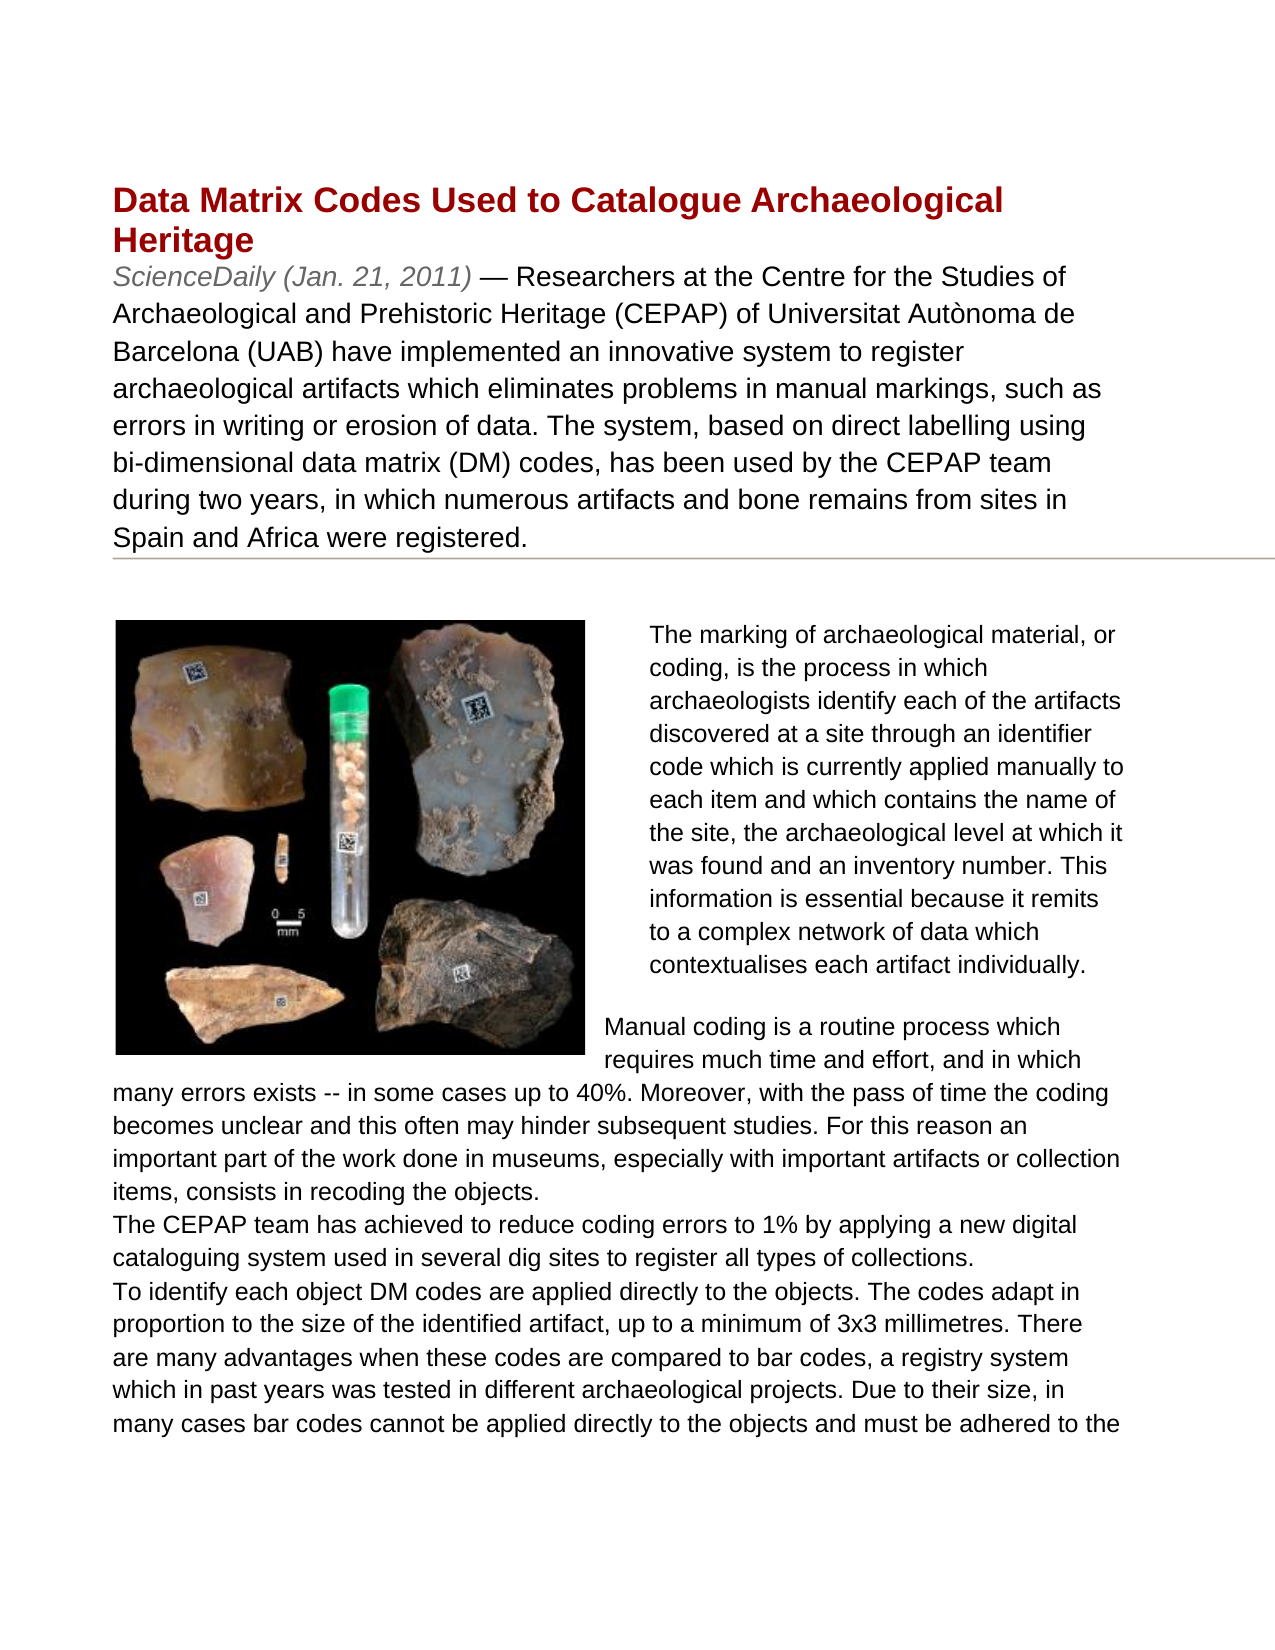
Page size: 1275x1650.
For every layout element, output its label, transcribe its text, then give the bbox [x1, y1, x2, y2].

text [112, 1276, 1125, 1437]
text Data Matrix Codes Used to Catalogue Archaeological Heritage [112, 179, 1125, 260]
text The CEPAP team has achieved to reduce coding errors to 1% by applying a new digital cataloguing system used in several dig sites to register all types of collections. [112, 1210, 1125, 1272]
text Manual coding is a routine process which requires much time and effort, and in which many errors exists -- in some cases up to 40%. Moreover, with the pass of time the coding becomes unclear and this often may hinder subsequent studies. For this reason an important part of the work done in museums, especially with important artifacts or collection items, consists in recoding the objects. [112, 1012, 1125, 1206]
text The marking of archaeological material, or coding, is the process in which archaeologists identify each of the artifacts discovered at a site through an identifier code which is currently applied manually to each item and which contains the name of the site, the archaeological level at which it was found and an inventory number. This information is essential because it remits to a complex network of data which contextualises each artifact individually. [586, 620, 1125, 979]
picture [115, 620, 586, 1055]
text ScienceDaily (Jan. 21, 2011) — Researchers at the Centre for the Studies of Archaeological and Prehistoric Heritage (CEPAP) of Universitat Autònoma de Barcelona (UAB) have implemented an innovative system to register archaeological artifacts which eliminates problems in manual markings, such as errors in writing or erosion of data. The system, based on direct labelling using bi-dimensional data matrix (DM) codes, has been used by the CEPAP team during two years, in which numerous artifacts and bone remains from sites in Spain and Africa were registered. [112, 260, 1125, 553]
